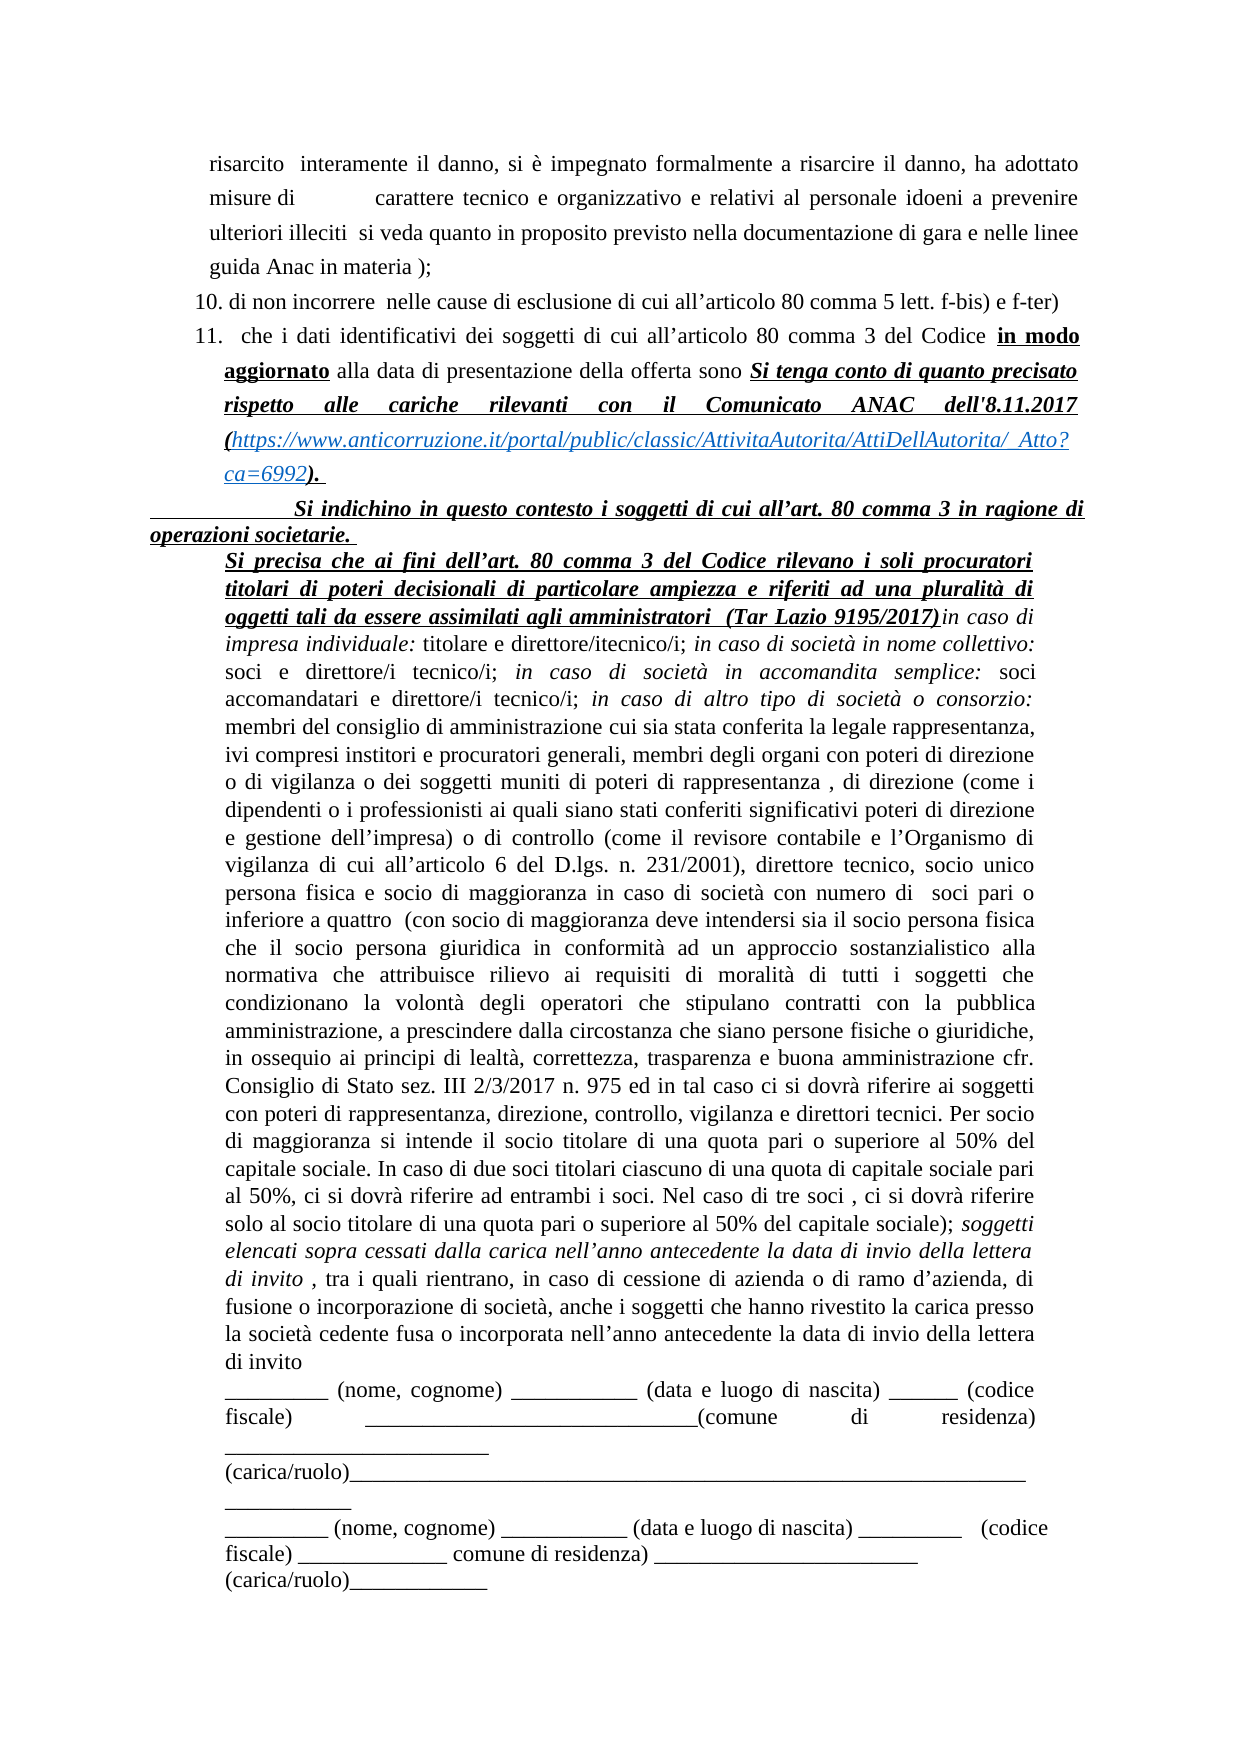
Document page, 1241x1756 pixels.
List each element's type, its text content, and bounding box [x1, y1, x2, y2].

list Si precisa che ai fini dell’art. 80 comma 3 del Codice rilevano i soli procuratori titolari di poteri decisionali di particolare ampiezza e riferiti ad una pluralità di oggetti tali da essere assimilati agli amministratori (Tar Lazio 9195/2017)in caso di impresa individuale: titolare e direttore/itecnico/i; in caso di società in nome collettivo: soci e direttore/i tecnico/i; in caso di società in accomandita semplice: soci accomandatari e direttore/i tecnico/i; in caso di altro tipo di società o consorzio: membri del consiglio di amministrazione cui sia stata conferita la legale rappresentanza, ivi compresi institori e procuratori generali, membri degli organi con poteri di direzione o di vigilanza o dei soggetti muniti di poteri di rappresentanza , di direzione (come i dipendenti o i professionisti ai quali siano stati conferiti significativi poteri di direzione e gestione dell’impresa) o di controllo (come il revisore contabile e l’Organismo di vigilanza di cui all’articolo 6 del D.lgs. n. 231/2001), direttore tecnico, socio unico persona fisica e socio di maggioranza in caso di società con numero di soci pari o inferiore a quattro (con socio di maggioranza deve intendersi sia il socio persona fisica che il socio persona giuridica in conformità ad un approccio sostanzialistico alla normativa che attribuisce rilievo ai requisiti di moralità di tutti i soggetti che condizionano la volontà degli operatori che stipulano contratti con la pubblica amministrazione, a prescindere dalla circostanza che siano persone fisiche o giuridiche, in ossequio ai principi di lealtà, correttezza, trasparenza e buona amministrazione cfr. Consiglio di Stato sez. III 2/3/2017 n. 975 ed in tal caso ci si dovrà riferire ai soggetti con poteri di rappresentanza, direzione, controllo, vigilanza e direttori tecnici. Per socio di maggioranza si intende il socio titolare di una quota pari o superiore al 50% del capitale sociale. In caso di due soci titolari ciascuno di una quota di capitale sociale pari al 50%, ci si dovrà riferire ad entrambi i soci. Nel caso di tre soci , ci si dovrà riferire solo al socio titolare di una quota pari o superiore al 50% del capitale sociale); soggetti elencati sopra cessati dalla carica nell’anno antecedente la data di invio della lettera di invito , tra i quali rientrano, in caso di cessione di azienda o di ramo d’azienda, di fusione o incorporazione di società, anche i soggetti che hanno rivestito la carica presso la società cedente fusa o incorporata nell’anno antecedente la data di invio della lettera di invito [225, 547, 1036, 1374]
list _________ (nome, cognome) ___________ (data e luogo di nascita) _________ (codice fiscale) _____________ comune di residenza) _______________________ (carica/ruolo)____________ [225, 1514, 1090, 1593]
text 10. di non incorrere nelle cause di esclusione di cui all’articolo 80 comma 5 lett. f-bis) e f-ter) [194, 288, 1080, 314]
text 11. che i dati identificativi dei soggetti di cui all’articolo 80 comma 3 del Codice in modo aggiornato alla data di presentazione della offerta sono Si tenga conto di quanto precisato rispetto alle cariche rilevanti con il Comunicato ANAC dell'8.11.2017 (https://www.anticorruzione.it/portal/public/classic/AttivitaAutorita/AttiDellAutorita/_Atto?ca=6992). [194, 322, 1080, 487]
list _________ (nome, cognome) ___________ (data e luogo di nascita) ______ (codice fiscale) _____________________________(comune di residenza) _______________________ (carica/ruolo)______________________________________________________________________ [225, 1376, 1036, 1512]
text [165, 150, 1080, 280]
text Si indichino in questo contesto i soggetti di cui all’art. 80 comma 3 in ragione di operazioni societarie. [150, 495, 1090, 547]
